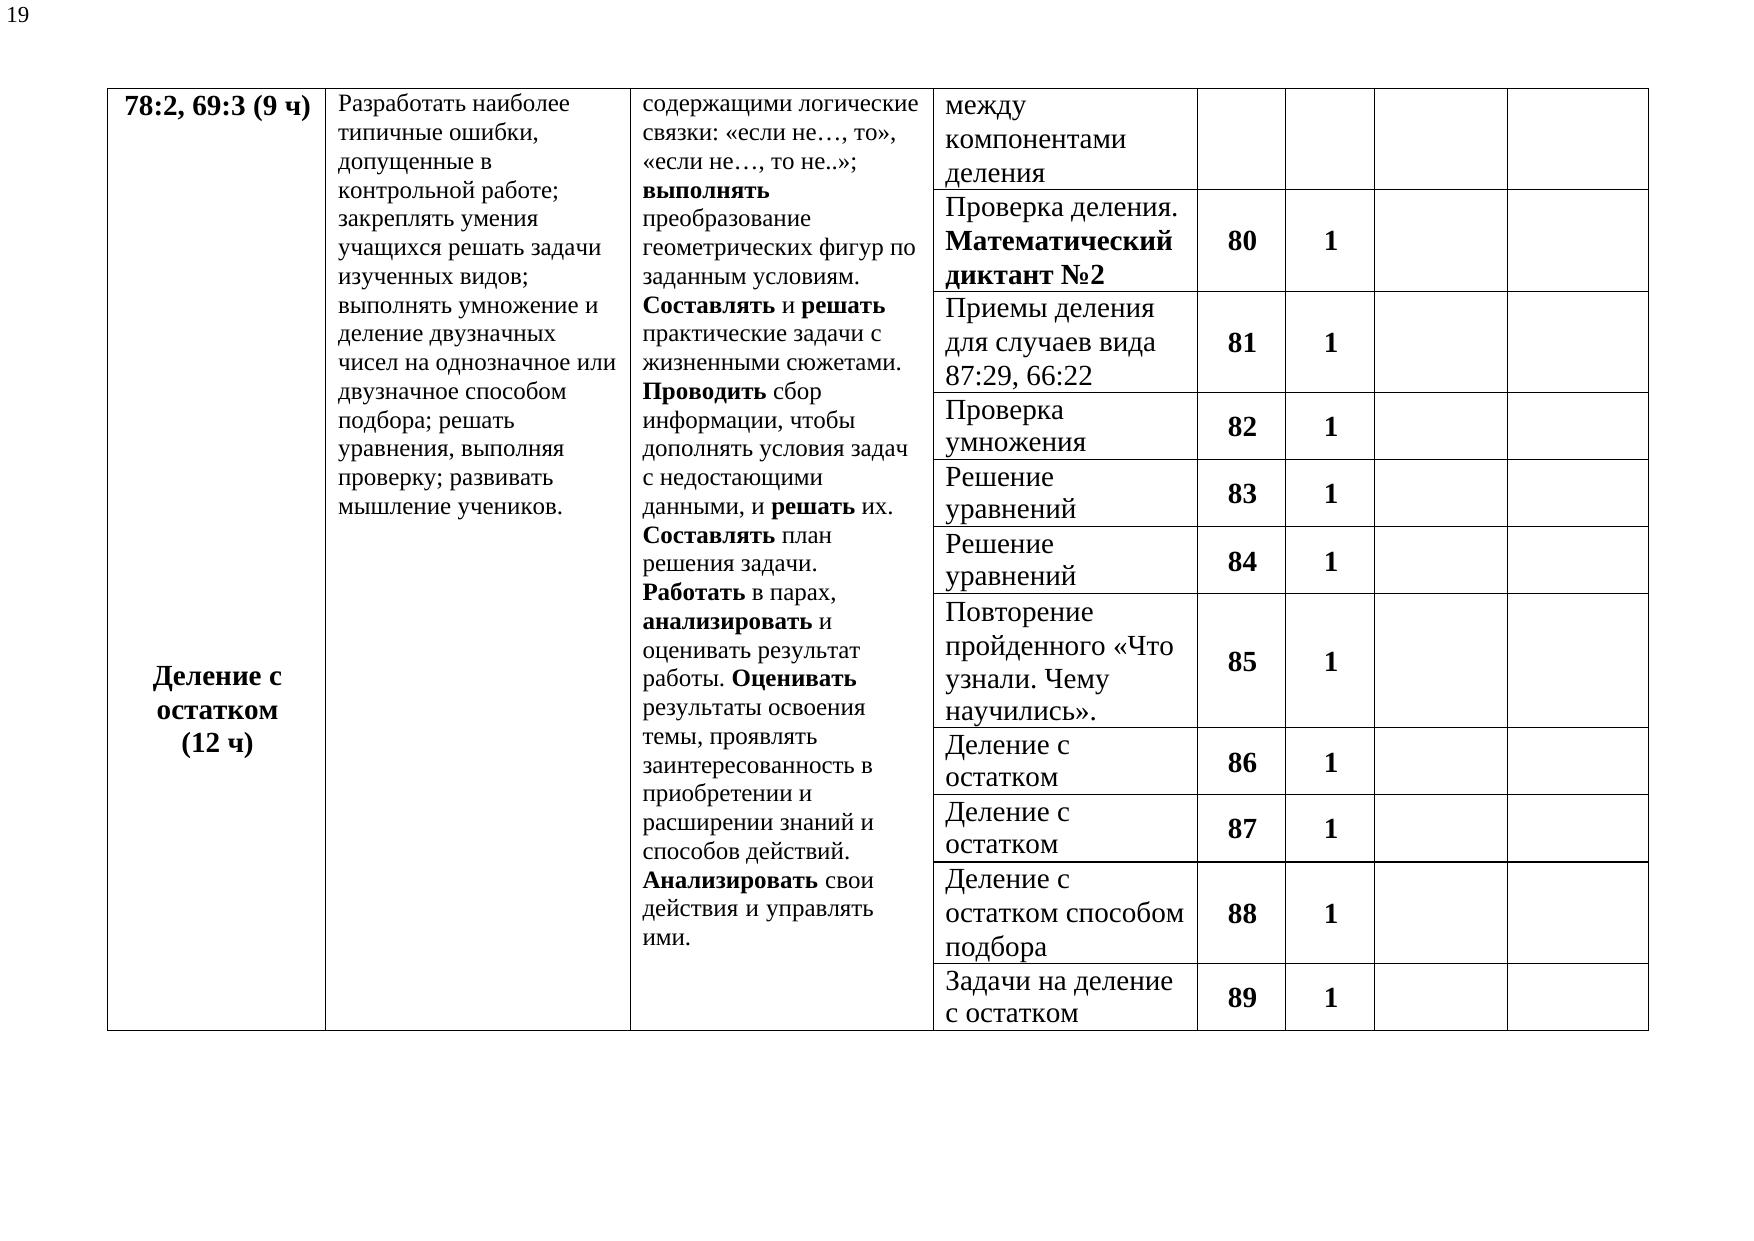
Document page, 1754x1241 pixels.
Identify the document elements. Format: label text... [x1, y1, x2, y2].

table_cell 1 [1286, 594, 1374, 727]
table_cell [1375, 393, 1507, 459]
table_cell Повторение пройденного «Что узнали. Чему научились». [934, 594, 1197, 727]
table_header [1286, 89, 1374, 189]
table_cell 81 [1198, 292, 1285, 392]
table_header содержащими логические связки: «если не…, то», «если не…, то не..»; выполнять преобразование геометрических фигур по заданным условиям. Составлять и решать практические задачи с жизненными сюжетами. Проводить сбор информации, чтобы дополнять условия задач с недостающими данными, и решать их. Составлять план решения задачи. Работать в парах, анализировать и оценивать результат работы. Оценивать результаты освоения темы, проявлять заинтересованность в приобретении и расширении знаний и способов действий. Анализировать свои действия и управлять ими. [631, 89, 933, 1030]
table_cell Решение уравнений [934, 527, 1197, 593]
table_cell [1508, 728, 1648, 794]
table_cell 87 [1198, 795, 1285, 861]
table_cell [1508, 292, 1648, 392]
table_header Разработать наиболее типичные ошибки, допущенные в контрольной работе; закреплять умения учащихся решать задачи изученных видов; выполнять умножение и деление двузначных чисел на однозначное или двузначное способом подбора; решать уравнения, выполняя проверку; развивать мышление учеников. [326, 89, 630, 1030]
table_cell Задачи на деление с остатком [934, 964, 1197, 1030]
table_header 78:2, 69:3 (9 ч) Деление с остатком (12 ч) [108, 89, 325, 1030]
table_header [1198, 89, 1285, 189]
table_cell 84 [1198, 527, 1285, 593]
table_cell [1375, 460, 1507, 526]
table_cell 1 [1286, 527, 1374, 593]
table_cell 1 [1286, 795, 1374, 861]
table_cell Деление с остатком [934, 795, 1197, 861]
table_cell Решение уравнений [934, 460, 1197, 526]
table_cell [1375, 863, 1507, 963]
table_cell [1375, 795, 1507, 861]
table_cell Приемы деления для случаев вида 87:29, 66:22 [934, 292, 1197, 392]
table_cell 82 [1198, 393, 1285, 459]
table_cell 1 [1286, 460, 1374, 526]
table_cell 1 [1286, 863, 1374, 963]
table_cell 86 [1198, 728, 1285, 794]
table_cell 1 [1286, 190, 1374, 291]
table_cell 89 [1198, 964, 1285, 1030]
table_cell 1 [1286, 292, 1374, 392]
table_cell [1508, 964, 1648, 1030]
table_cell [1508, 527, 1648, 593]
table_cell 80 [1198, 190, 1285, 291]
table_cell 85 [1198, 594, 1285, 727]
table_cell [1375, 728, 1507, 794]
table_cell [1508, 863, 1648, 963]
table_cell Проверка деления. Математический диктант №2 [934, 190, 1197, 291]
table_cell 83 [1198, 460, 1285, 526]
table_cell [1508, 594, 1648, 727]
table_cell [1375, 527, 1507, 593]
table_cell [1508, 460, 1648, 526]
table_cell Проверка умножения [934, 393, 1197, 459]
table_header между компонентами деления [934, 89, 1197, 189]
table_cell [1375, 190, 1507, 291]
table_header [1508, 89, 1648, 189]
table_cell [1375, 964, 1507, 1030]
table_cell [1375, 594, 1507, 727]
table_cell [1508, 190, 1648, 291]
table_cell 88 [1198, 863, 1285, 963]
table_cell [1375, 292, 1507, 392]
table_cell [1508, 393, 1648, 459]
table_cell Деление с остатком [934, 728, 1197, 794]
table_cell 1 [1286, 393, 1374, 459]
table_cell Деление с остатком способом подбора [934, 863, 1197, 963]
table_cell 1 [1286, 728, 1374, 794]
table_cell 1 [1286, 964, 1374, 1030]
table_header [1375, 89, 1507, 189]
table_cell [1508, 795, 1648, 861]
